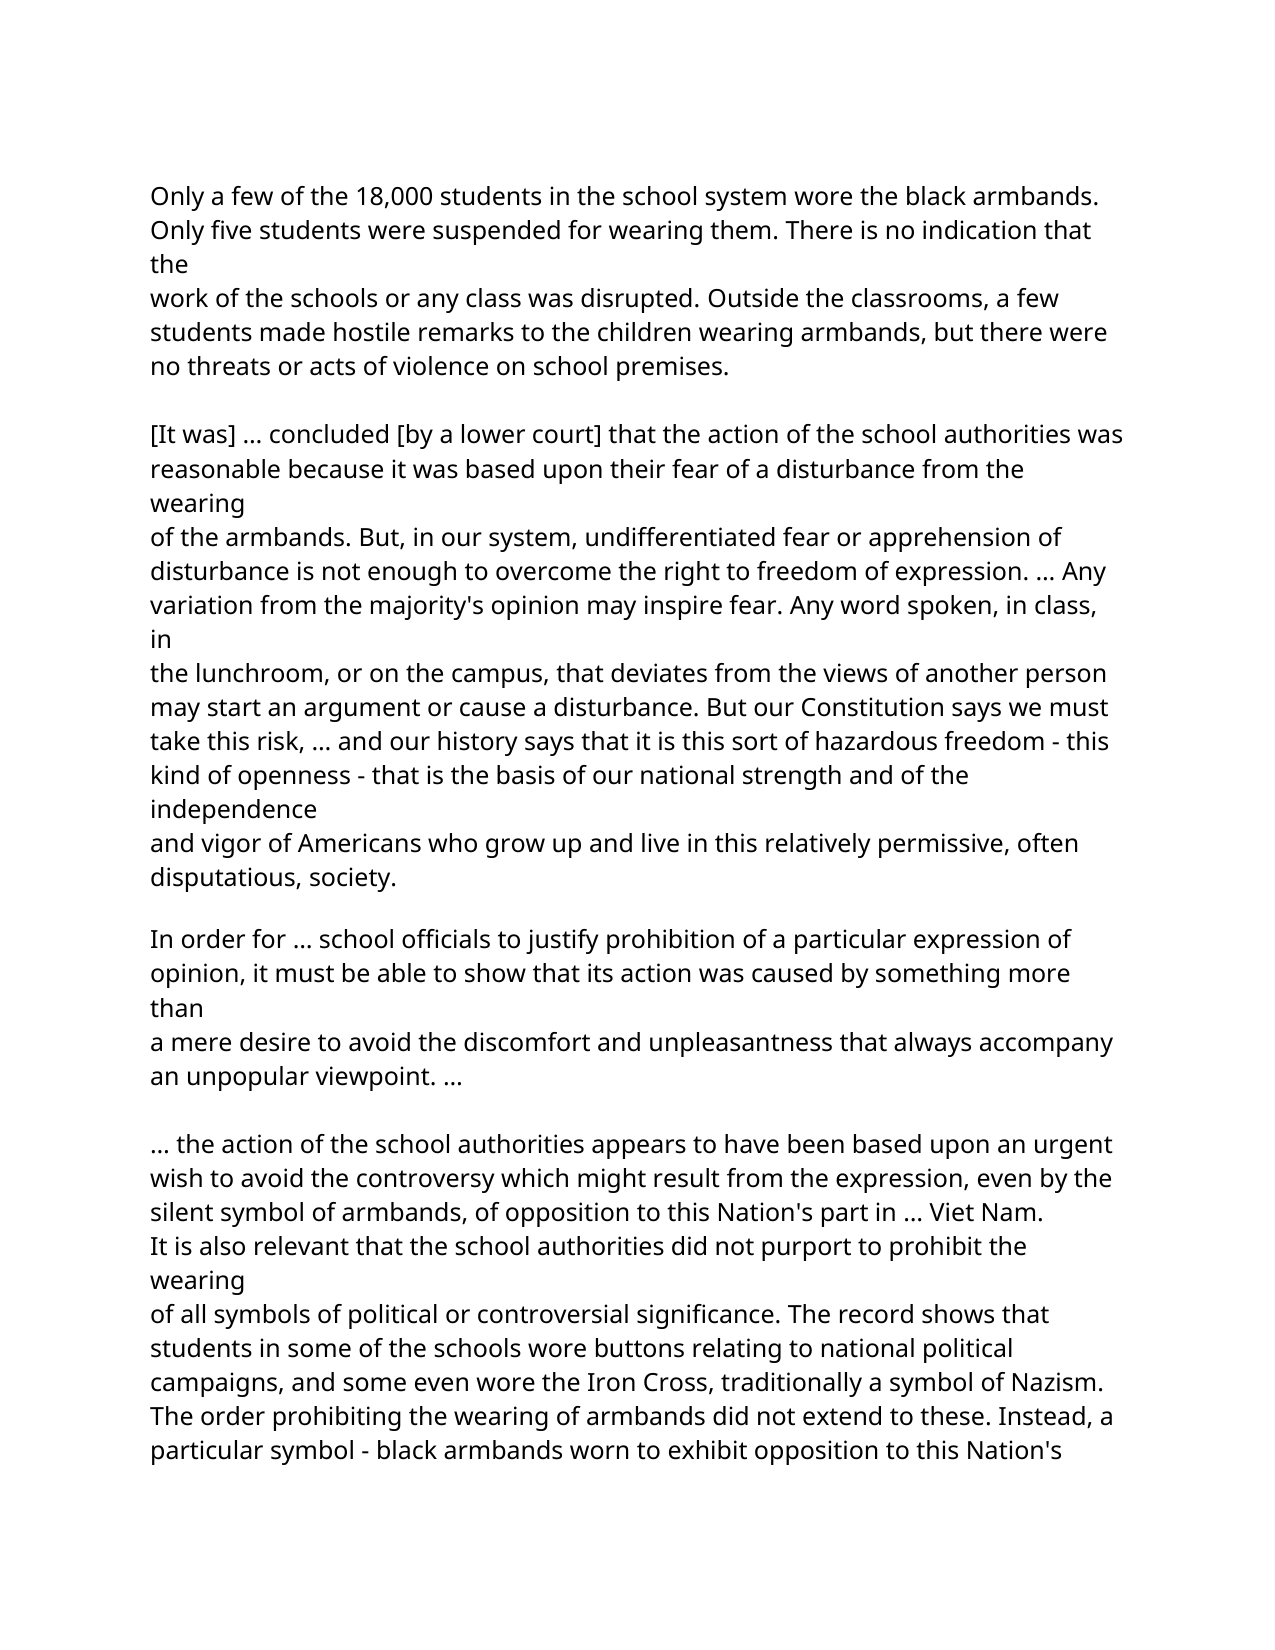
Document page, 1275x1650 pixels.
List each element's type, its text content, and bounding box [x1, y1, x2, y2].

text It is also relevant that the school authorities did not purport to prohibit the wearing [150, 1229, 1125, 1297]
text kind of openness - that is the basis of our national strength and of the independence [150, 758, 1125, 826]
text particular symbol - black armbands worn to exhibit opposition to this Nation's [150, 1433, 1125, 1467]
text variation from the majority's opinion may inspire fear. Any word spoken, in class, in [150, 587, 1125, 656]
text students made hostile remarks to the children wearing armbands, but there were [150, 315, 1125, 349]
text The order prohibiting the wearing of armbands did not extend to these. Instead, a [150, 1399, 1125, 1433]
text work of the schools or any class was disrupted. Outside the classrooms, a few [150, 281, 1125, 315]
text the lunchroom, or on the campus, that deviates from the views of another person [150, 656, 1125, 690]
text take this risk, … and our history says that it is this sort of hazardous freedom - this [150, 724, 1125, 758]
text reasonable because it was based upon their fear of a disturbance from the wearing [150, 451, 1125, 519]
text no threats or acts of violence on school premises. [150, 349, 1125, 383]
text and vigor of Americans who grow up and live in this relatively permissive, often [150, 826, 1125, 860]
text campaigns, and some even wore the Iron Cross, traditionally a symbol of Nazism. [150, 1365, 1125, 1399]
text … the action of the school authorities appears to have been based upon an urgent [150, 1126, 1125, 1161]
text [It was] … concluded [by a lower court] that the action of the school authorities was [150, 417, 1125, 451]
text In order for … school officials to justify prohibition of a particular expression of [150, 922, 1125, 956]
text disturbance is not enough to overcome the right to freedom of expression. … Any [150, 553, 1125, 587]
text silent symbol of armbands, of opposition to this Nation's part in … Viet Nam. [150, 1194, 1125, 1229]
text may start an argument or cause a disturbance. But our Constitution says we must [150, 690, 1125, 724]
text Only a few of the 18,000 students in the school system wore the black armbands. [150, 179, 1125, 213]
text an unpopular viewpoint. … [150, 1058, 1125, 1092]
text wish to avoid the controversy which might result from the expression, even by the [150, 1161, 1125, 1194]
text of all symbols of political or controversial significance. The record shows that [150, 1297, 1125, 1331]
text students in some of the schools wore buttons relating to national political [150, 1331, 1125, 1365]
text of the armbands. But, in our system, undifferentiated fear or apprehension of [150, 519, 1125, 553]
text a mere desire to avoid the discomfort and unpleasantness that always accompany [150, 1024, 1125, 1058]
text Only five students were suspended for wearing them. There is no indication that the [150, 213, 1125, 281]
text opinion, it must be able to show that its action was caused by something more than [150, 956, 1125, 1024]
text disputatious, society. [150, 860, 1125, 894]
